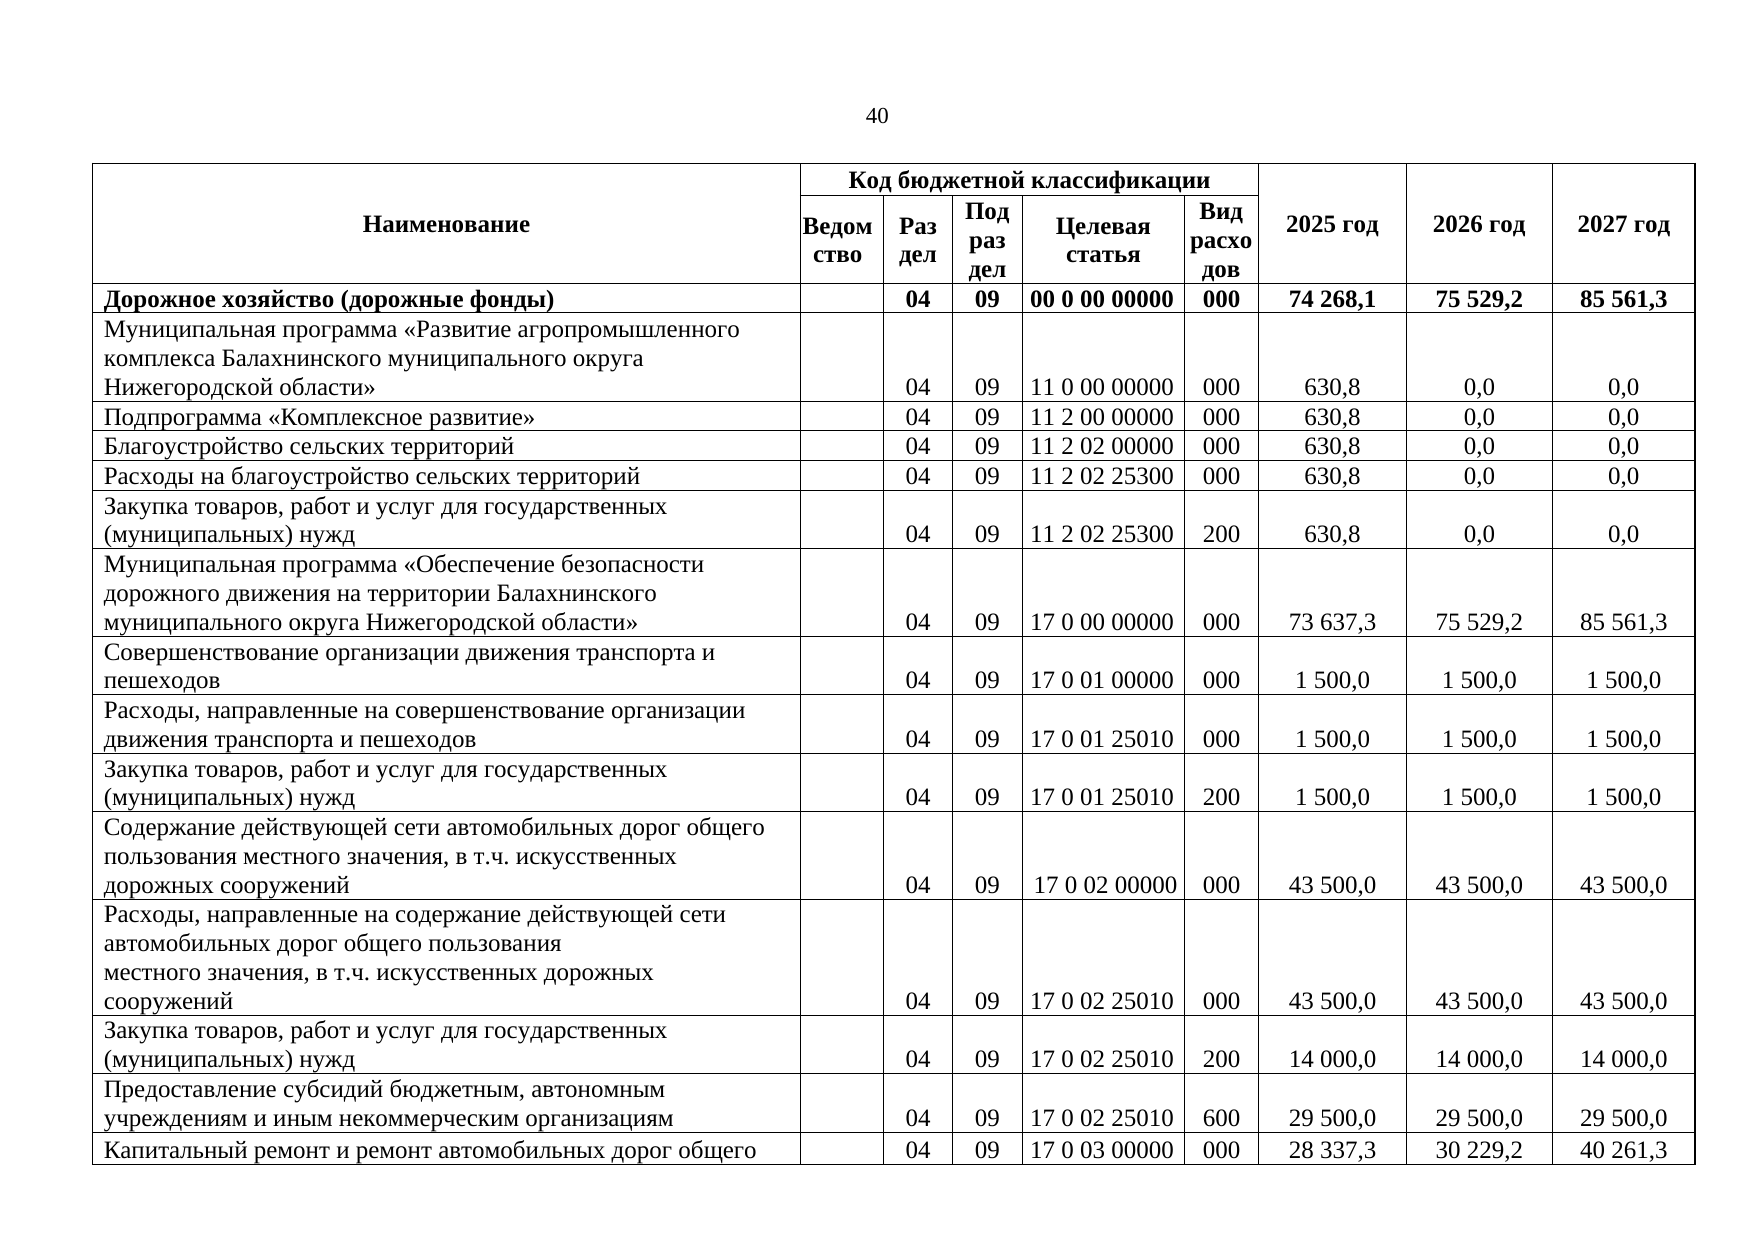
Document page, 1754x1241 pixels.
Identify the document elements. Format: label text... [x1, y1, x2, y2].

table_header Код бюджетной классификации [801, 164, 1258, 195]
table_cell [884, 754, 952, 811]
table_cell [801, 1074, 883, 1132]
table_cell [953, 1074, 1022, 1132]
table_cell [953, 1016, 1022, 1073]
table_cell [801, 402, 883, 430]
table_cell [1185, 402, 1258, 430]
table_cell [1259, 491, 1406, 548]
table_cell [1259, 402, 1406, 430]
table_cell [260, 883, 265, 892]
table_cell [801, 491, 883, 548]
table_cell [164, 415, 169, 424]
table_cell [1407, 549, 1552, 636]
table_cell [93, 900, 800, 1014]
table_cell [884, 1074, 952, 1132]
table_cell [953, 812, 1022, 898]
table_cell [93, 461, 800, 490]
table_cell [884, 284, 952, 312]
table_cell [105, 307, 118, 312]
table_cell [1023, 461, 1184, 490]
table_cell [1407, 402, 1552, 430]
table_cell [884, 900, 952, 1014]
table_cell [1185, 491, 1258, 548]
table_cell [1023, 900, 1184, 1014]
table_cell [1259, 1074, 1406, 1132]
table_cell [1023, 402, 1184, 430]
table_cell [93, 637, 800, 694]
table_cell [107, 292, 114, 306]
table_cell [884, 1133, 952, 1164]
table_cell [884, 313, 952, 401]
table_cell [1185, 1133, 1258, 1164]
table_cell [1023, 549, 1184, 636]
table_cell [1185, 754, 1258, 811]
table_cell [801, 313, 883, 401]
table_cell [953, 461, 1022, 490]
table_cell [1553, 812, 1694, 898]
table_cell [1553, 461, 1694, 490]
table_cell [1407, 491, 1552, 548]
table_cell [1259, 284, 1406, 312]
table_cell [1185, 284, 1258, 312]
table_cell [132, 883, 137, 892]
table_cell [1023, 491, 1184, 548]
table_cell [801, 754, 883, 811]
table_cell Раз дел [884, 196, 952, 283]
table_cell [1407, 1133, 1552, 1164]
table_header Наименование [93, 164, 800, 283]
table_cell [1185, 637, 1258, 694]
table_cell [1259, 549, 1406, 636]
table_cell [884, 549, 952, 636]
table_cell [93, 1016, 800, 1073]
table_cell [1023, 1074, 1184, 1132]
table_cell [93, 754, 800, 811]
table_header 2027 год [1553, 164, 1694, 283]
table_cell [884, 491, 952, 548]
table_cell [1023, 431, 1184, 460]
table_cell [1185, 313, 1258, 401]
table_cell Вид расхо дов [1185, 196, 1258, 283]
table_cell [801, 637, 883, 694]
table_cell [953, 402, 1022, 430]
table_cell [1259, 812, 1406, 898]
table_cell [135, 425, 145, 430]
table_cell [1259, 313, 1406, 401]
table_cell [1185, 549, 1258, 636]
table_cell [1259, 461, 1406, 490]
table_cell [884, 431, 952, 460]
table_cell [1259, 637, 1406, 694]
table_cell Целевая статья [1023, 196, 1184, 283]
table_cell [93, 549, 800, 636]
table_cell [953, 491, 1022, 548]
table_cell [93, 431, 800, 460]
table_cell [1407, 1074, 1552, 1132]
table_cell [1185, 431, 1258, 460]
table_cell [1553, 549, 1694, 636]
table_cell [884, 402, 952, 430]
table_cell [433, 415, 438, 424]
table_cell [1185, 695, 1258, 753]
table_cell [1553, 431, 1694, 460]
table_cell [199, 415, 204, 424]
table_header 2025 год [1259, 164, 1406, 283]
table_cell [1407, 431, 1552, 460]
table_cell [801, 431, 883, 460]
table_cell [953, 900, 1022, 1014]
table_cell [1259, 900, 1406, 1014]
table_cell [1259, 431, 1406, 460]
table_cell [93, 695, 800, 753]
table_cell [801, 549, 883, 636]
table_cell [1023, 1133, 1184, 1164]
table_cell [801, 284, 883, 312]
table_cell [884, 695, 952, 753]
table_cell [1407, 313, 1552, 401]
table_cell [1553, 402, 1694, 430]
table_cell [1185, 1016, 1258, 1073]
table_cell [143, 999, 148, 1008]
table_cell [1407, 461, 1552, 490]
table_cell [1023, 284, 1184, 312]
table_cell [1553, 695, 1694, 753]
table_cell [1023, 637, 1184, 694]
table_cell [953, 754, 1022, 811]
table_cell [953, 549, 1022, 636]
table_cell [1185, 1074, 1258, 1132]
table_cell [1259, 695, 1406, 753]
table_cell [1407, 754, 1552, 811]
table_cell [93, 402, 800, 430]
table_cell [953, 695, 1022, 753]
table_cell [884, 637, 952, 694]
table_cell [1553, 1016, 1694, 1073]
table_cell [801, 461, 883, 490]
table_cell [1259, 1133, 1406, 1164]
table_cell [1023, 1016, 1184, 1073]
table_cell Под раз дел [953, 196, 1022, 283]
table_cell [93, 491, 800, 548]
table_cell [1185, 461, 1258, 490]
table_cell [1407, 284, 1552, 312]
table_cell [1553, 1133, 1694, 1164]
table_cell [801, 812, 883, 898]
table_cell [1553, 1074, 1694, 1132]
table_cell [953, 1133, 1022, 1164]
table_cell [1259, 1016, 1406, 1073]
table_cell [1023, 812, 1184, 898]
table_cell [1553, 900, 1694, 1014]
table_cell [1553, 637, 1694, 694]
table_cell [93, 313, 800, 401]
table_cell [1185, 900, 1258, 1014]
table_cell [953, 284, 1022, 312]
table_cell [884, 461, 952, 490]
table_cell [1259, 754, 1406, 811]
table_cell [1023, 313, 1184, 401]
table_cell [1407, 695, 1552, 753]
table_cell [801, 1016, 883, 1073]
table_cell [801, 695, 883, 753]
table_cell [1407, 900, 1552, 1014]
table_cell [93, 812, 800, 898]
table_header 2026 год [1407, 164, 1552, 283]
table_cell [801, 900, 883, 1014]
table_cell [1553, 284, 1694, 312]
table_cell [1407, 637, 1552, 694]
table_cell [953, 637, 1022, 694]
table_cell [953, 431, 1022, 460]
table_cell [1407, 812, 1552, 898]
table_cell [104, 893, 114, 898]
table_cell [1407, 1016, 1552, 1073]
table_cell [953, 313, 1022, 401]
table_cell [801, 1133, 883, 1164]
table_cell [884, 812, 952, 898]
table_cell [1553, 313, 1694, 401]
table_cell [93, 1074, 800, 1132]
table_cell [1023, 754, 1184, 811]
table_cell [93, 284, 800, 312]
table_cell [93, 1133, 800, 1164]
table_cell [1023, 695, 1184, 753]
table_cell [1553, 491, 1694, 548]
table_cell Ведом ство [801, 196, 883, 283]
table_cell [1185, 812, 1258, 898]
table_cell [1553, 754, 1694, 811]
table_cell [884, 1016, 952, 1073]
